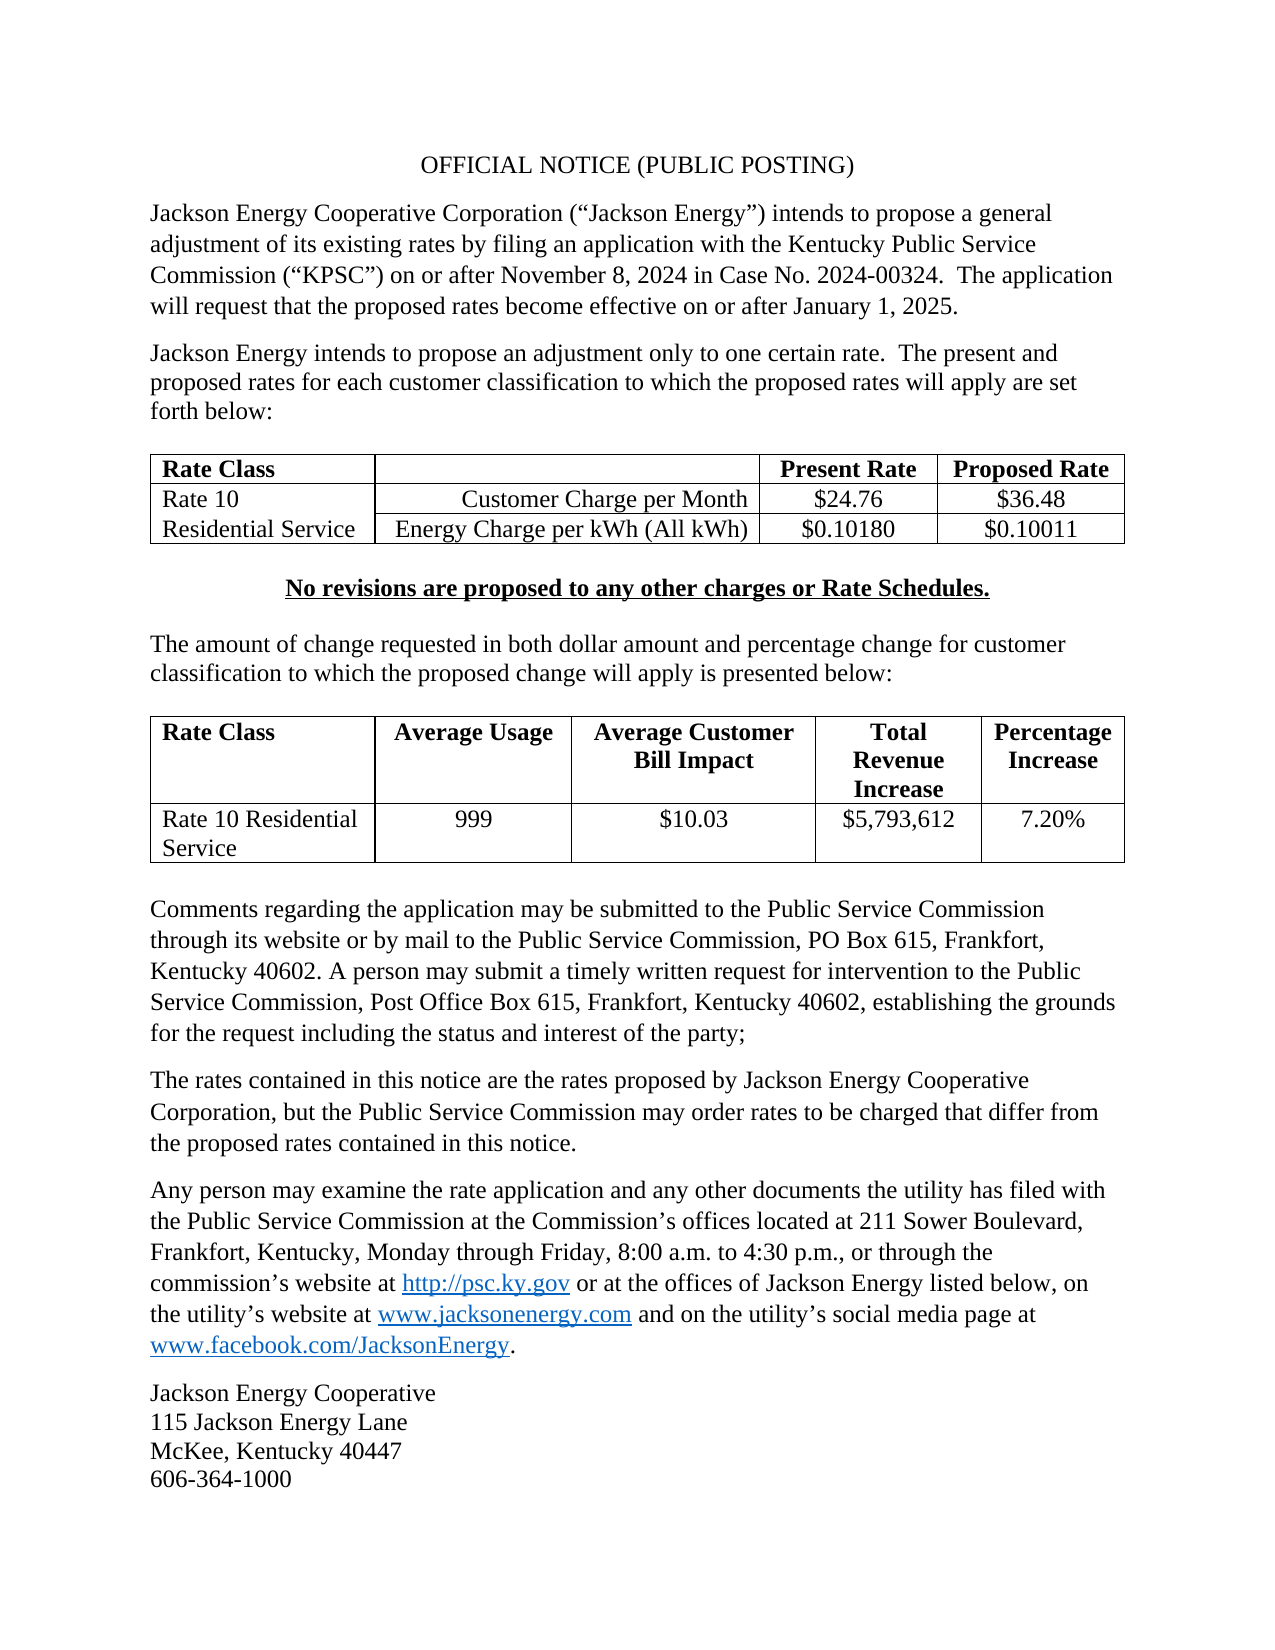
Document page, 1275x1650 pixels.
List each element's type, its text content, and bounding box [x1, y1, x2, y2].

table_header Total Revenue Increase [816, 717, 981, 803]
table_header Rate Class [151, 717, 374, 803]
table_cell $10.03 [572, 804, 815, 862]
table_cell $24.76 [760, 484, 937, 513]
text Any person may examine the rate application and any other documents the utility has filed with the Public Service Commission at the Commission’s offices located at 211 Sower Boulevard, Frankfort, Kentucky, Monday through Friday, 8:00 a.m. to 4:30 p.m., or through the commission’s website at http://psc.ky.gov or at the offices of Jackson Energy listed below, on the utility’s website at www.jacksonenergy.com and on the utility’s social media page at www.facebook.com/JacksonEnergy. [150, 1175, 1125, 1359]
text OFFICIAL NOTICE (PUBLIC POSTING) [150, 150, 1125, 179]
text 115 Jackson Energy Lane [150, 1407, 1125, 1436]
table_header Average Customer Bill Impact [572, 717, 815, 803]
table_header Proposed Rate [938, 455, 1124, 483]
table_header Rate Class [151, 455, 374, 483]
table_header Present Rate [760, 455, 937, 483]
text Jackson Energy intends to propose an adjustment only to one certain rate. The present and proposed rates for each customer classification to which the proposed rates will apply are set forth below: [150, 338, 1125, 425]
table_cell 7.20% [982, 804, 1124, 862]
text The rates contained in this notice are the rates proposed by Jackson Energy Cooperative Corporation, but the Public Service Commission may order rates to be charged that differ from the proposed rates contained in this notice. [150, 1066, 1125, 1156]
text Comments regarding the application may be submitted to the Public Service Commission through its website or by mail to the Public Service Commission, PO Box 615, Frankfort, Kentucky 40602. A person may submit a timely written request for intervention to the Public Service Commission, Post Office Box 615, Frankfort, Kentucky 40602, establishing the grounds for the request including the status and interest of the party; [150, 863, 1125, 1047]
table_cell Residential Service [151, 513, 374, 543]
table_header [376, 455, 759, 483]
text 606-364-1000 [150, 1464, 1125, 1493]
table_header Average Usage [376, 717, 571, 803]
table_cell 999 [376, 804, 571, 862]
table_header Percentage Increase [982, 717, 1124, 803]
table_cell $36.48 [938, 484, 1124, 513]
text No revisions are proposed to any other charges or Rate Schedules. [150, 544, 1125, 629]
table_cell Rate 10 [151, 484, 374, 513]
table_cell $0.10011 [938, 514, 1124, 543]
text The amount of change requested in both dollar amount and percentage change for customer classification to which the proposed change will apply is presented below: [150, 629, 1125, 687]
text Jackson Energy Cooperative [150, 1378, 1125, 1407]
table_cell $0.10180 [760, 514, 937, 543]
text McKee, Kentucky 40447 [150, 1436, 1125, 1464]
table_cell Customer Charge per Month [376, 484, 759, 513]
table_cell $5,793,612 [816, 804, 981, 862]
table_cell Energy Charge per kWh (All kWh) [376, 514, 759, 543]
text Jackson Energy Cooperative Corporation (“Jackson Energy”) intends to propose a general adjustment of its existing rates by filing an application with the Kentucky Public Service Commission (“KPSC”) on or after November 8, 2024 in Case No. 2024-00324. The application will request that the proposed rates become effective on or after January 1, 2025. [150, 198, 1125, 319]
table_cell Rate 10 Residential Service [151, 804, 374, 862]
